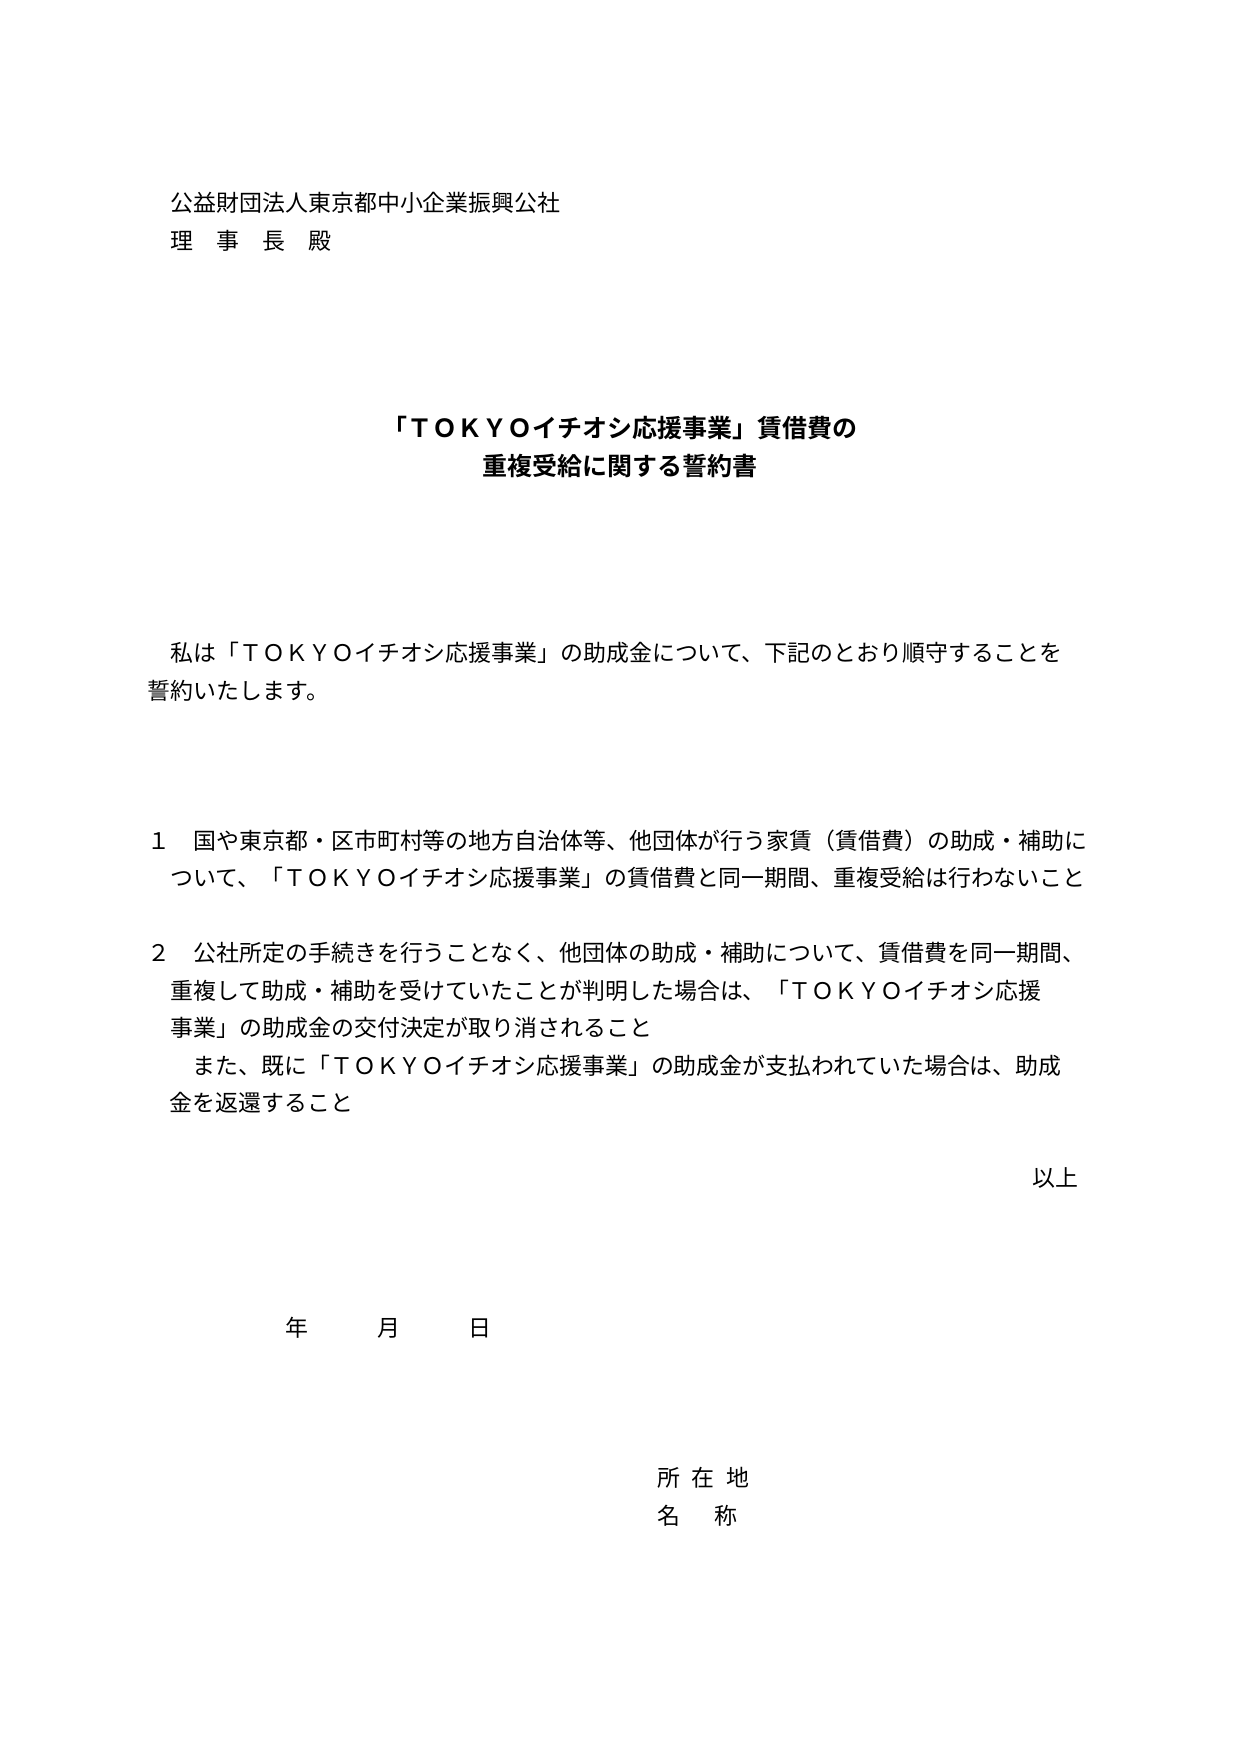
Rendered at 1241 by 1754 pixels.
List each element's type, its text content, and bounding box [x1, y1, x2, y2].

text 以上 [148, 1158, 1078, 1196]
text １ 国や東京都・区市町村等の地方自治体等、他団体が行う家賃（賃借費）の助成・補助について、「ＴＯＫＹＯイチオシ応援事業」の賃借費と同一期間、重複受給は行わないこと [148, 821, 1093, 896]
text 所在地 [148, 1458, 1005, 1496]
text 私は「ＴＯＫＹＯイチオシ応援事業」の助成金について、下記のとおり順守することを誓約いたします。 [148, 633, 1063, 708]
text 年 月 日 [148, 1308, 1005, 1346]
text また、既に「ＴＯＫＹＯイチオシ応援事業」の助成金が支払われていた場合は、助成金を返還すること [169, 1046, 1063, 1121]
text 名称 [148, 1496, 1005, 1533]
text 理 事 長 殿 [148, 221, 1092, 258]
text 公益財団法人東京都中小企業振興公社 [148, 183, 1092, 221]
text ２ 公社所定の手続きを行うことなく、他団体の助成・補助について、賃借費を同一期間、重複して助成・補助を受けていたことが判明した場合は、「ＴＯＫＹＯイチオシ応援事業」の助成金の交付決定が取り消されること [148, 933, 1063, 1046]
text 「ＴＯＫＹＯイチオシ応援事業」賃借費の [148, 408, 1092, 446]
text 重複受給に関する誓約書 [148, 446, 1092, 483]
